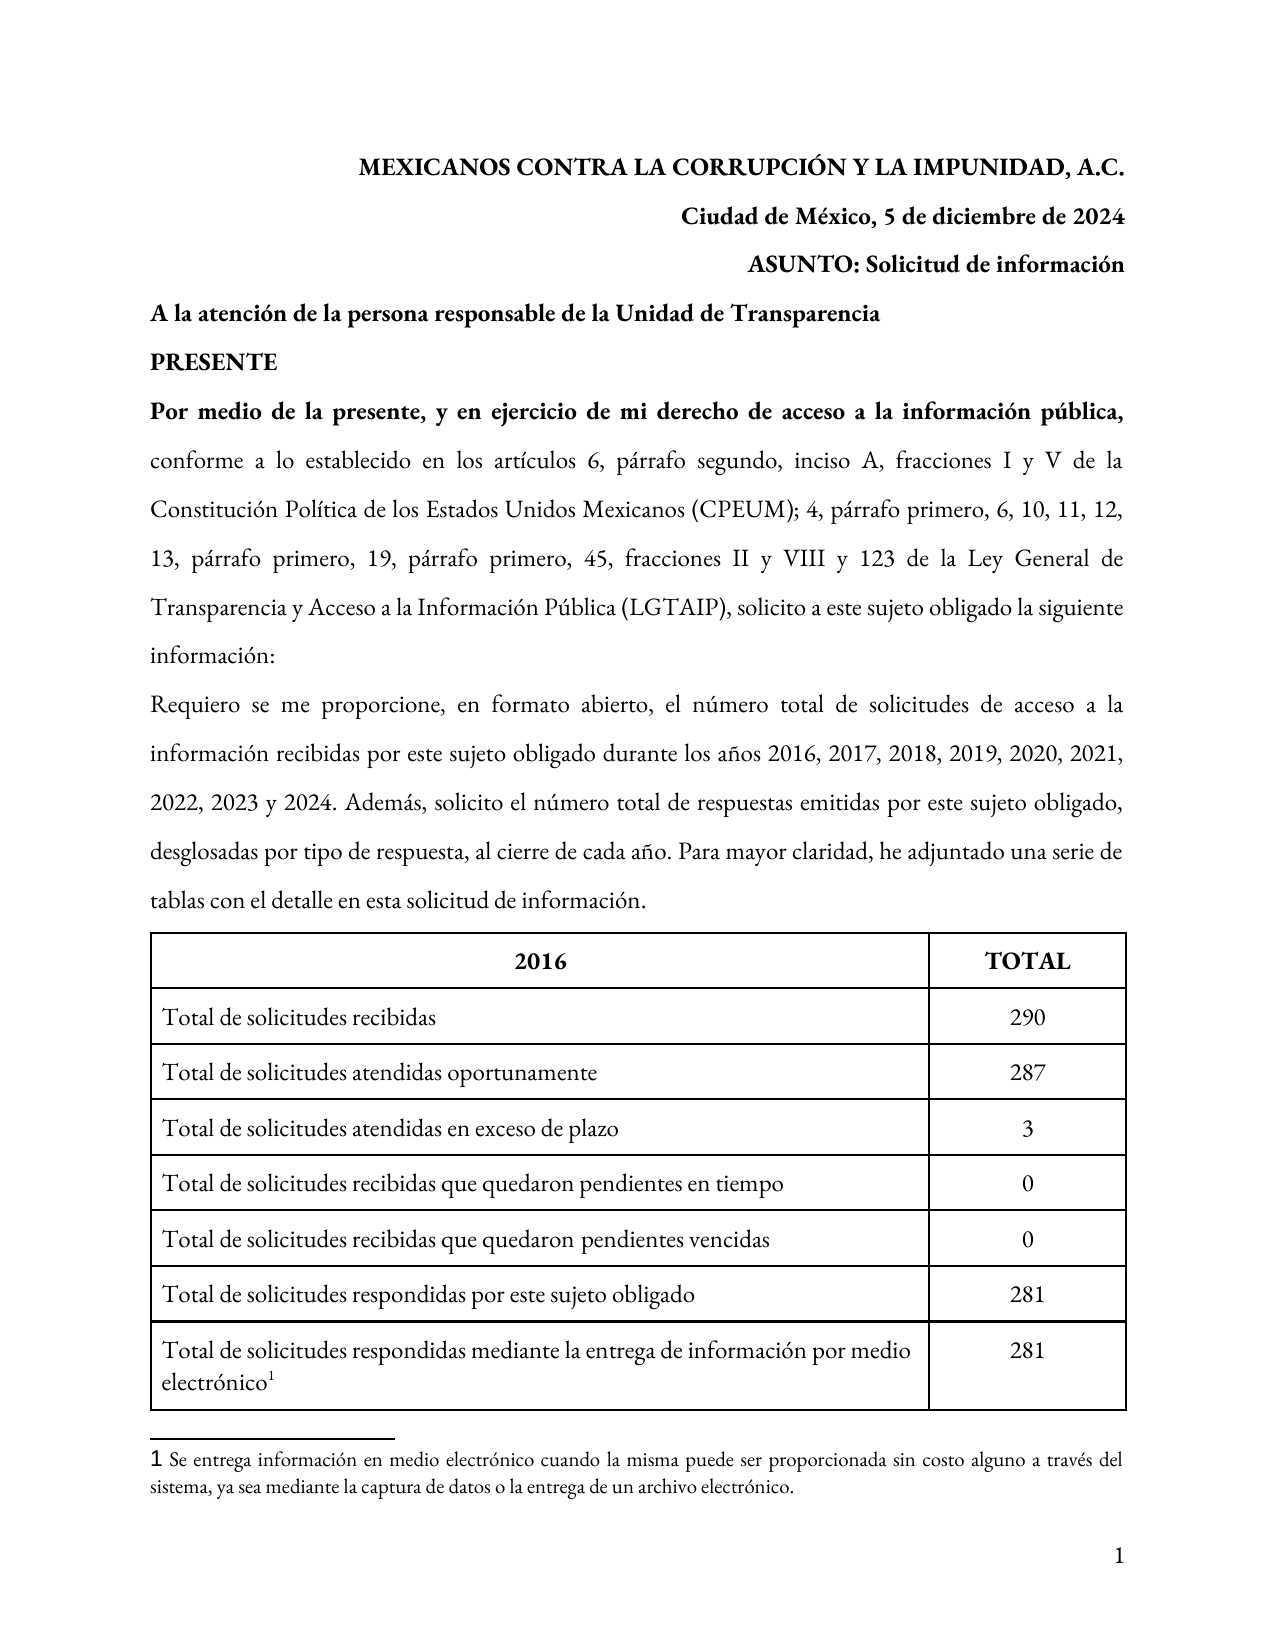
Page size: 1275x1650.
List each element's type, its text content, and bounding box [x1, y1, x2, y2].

text Requiero se me proporcione, en formato abierto, el número total de solicitudes de acceso a la información recibidas por este sujeto obligado durante los años 2016, 2017, 2018, 2019, 2020, 2021, 2022, 2023 y 2024. Además, solicito el número total de respuestas emitidas por este sujeto obligado, desglosadas por tipo de respuesta, al cierre de cada año. Para mayor claridad, he adjuntado una serie de tablas con el detalle en esta solicitud de información. [150, 687, 1125, 915]
table_cell 0 [930, 1156, 1125, 1209]
table_cell Total de solicitudes recibidas que quedaron pendientes vencidas [152, 1211, 928, 1265]
table_cell 0 [930, 1211, 1125, 1265]
text A la atención de la persona responsable de la Unidad de Transparencia [150, 297, 1125, 329]
table_cell Total de solicitudes respondidas mediante la entrega de información por medio electrónico [152, 1323, 928, 1408]
table_cell Total de solicitudes atendidas en exceso de plazo [152, 1100, 928, 1154]
text Ciudad de México, 5 de diciembre de 2024 [150, 199, 1125, 231]
text MEXICANOS CONTRA LA CORRUPCIÓN Y LA IMPUNIDAD, A.C. [150, 150, 1125, 183]
table_cell 281 [930, 1323, 1125, 1408]
table_cell Total de solicitudes atendidas oportunamente [152, 1045, 928, 1098]
text PRESENTE [150, 345, 1125, 378]
table_cell 3 [930, 1100, 1125, 1154]
table_cell Total de solicitudes recibidas [152, 989, 928, 1043]
text ASUNTO: Solicitud de información [150, 248, 1125, 280]
table_header 2016 [152, 934, 928, 987]
table_cell 281 [930, 1267, 1125, 1320]
table_header TOTAL [930, 934, 1125, 987]
table_cell Total de solicitudes recibidas que quedaron pendientes en tiempo [152, 1156, 928, 1209]
table_cell 287 [930, 1045, 1125, 1098]
table_cell Total de solicitudes respondidas por este sujeto obligado [152, 1267, 928, 1320]
text Por medio de la presente, y en ejercicio de mi derecho de acceso a la información pública, conforme a lo establecido en los artículos 6, párrafo segundo, inciso A, fracciones I y V de la Constitución Política de los Estados Unidos Mexicanos (CPEUM); 4, párrafo primero, 6, 10, 11, 12, 13, párrafo primero, 19, párrafo primero, 45, fracciones II y VIII y 123 de la Ley General de Transparencia y Acceso a la Información Pública (LGTAIP), solicito a este sujeto obligado la siguiente información: [150, 394, 1125, 671]
table_cell 290 [930, 989, 1125, 1043]
